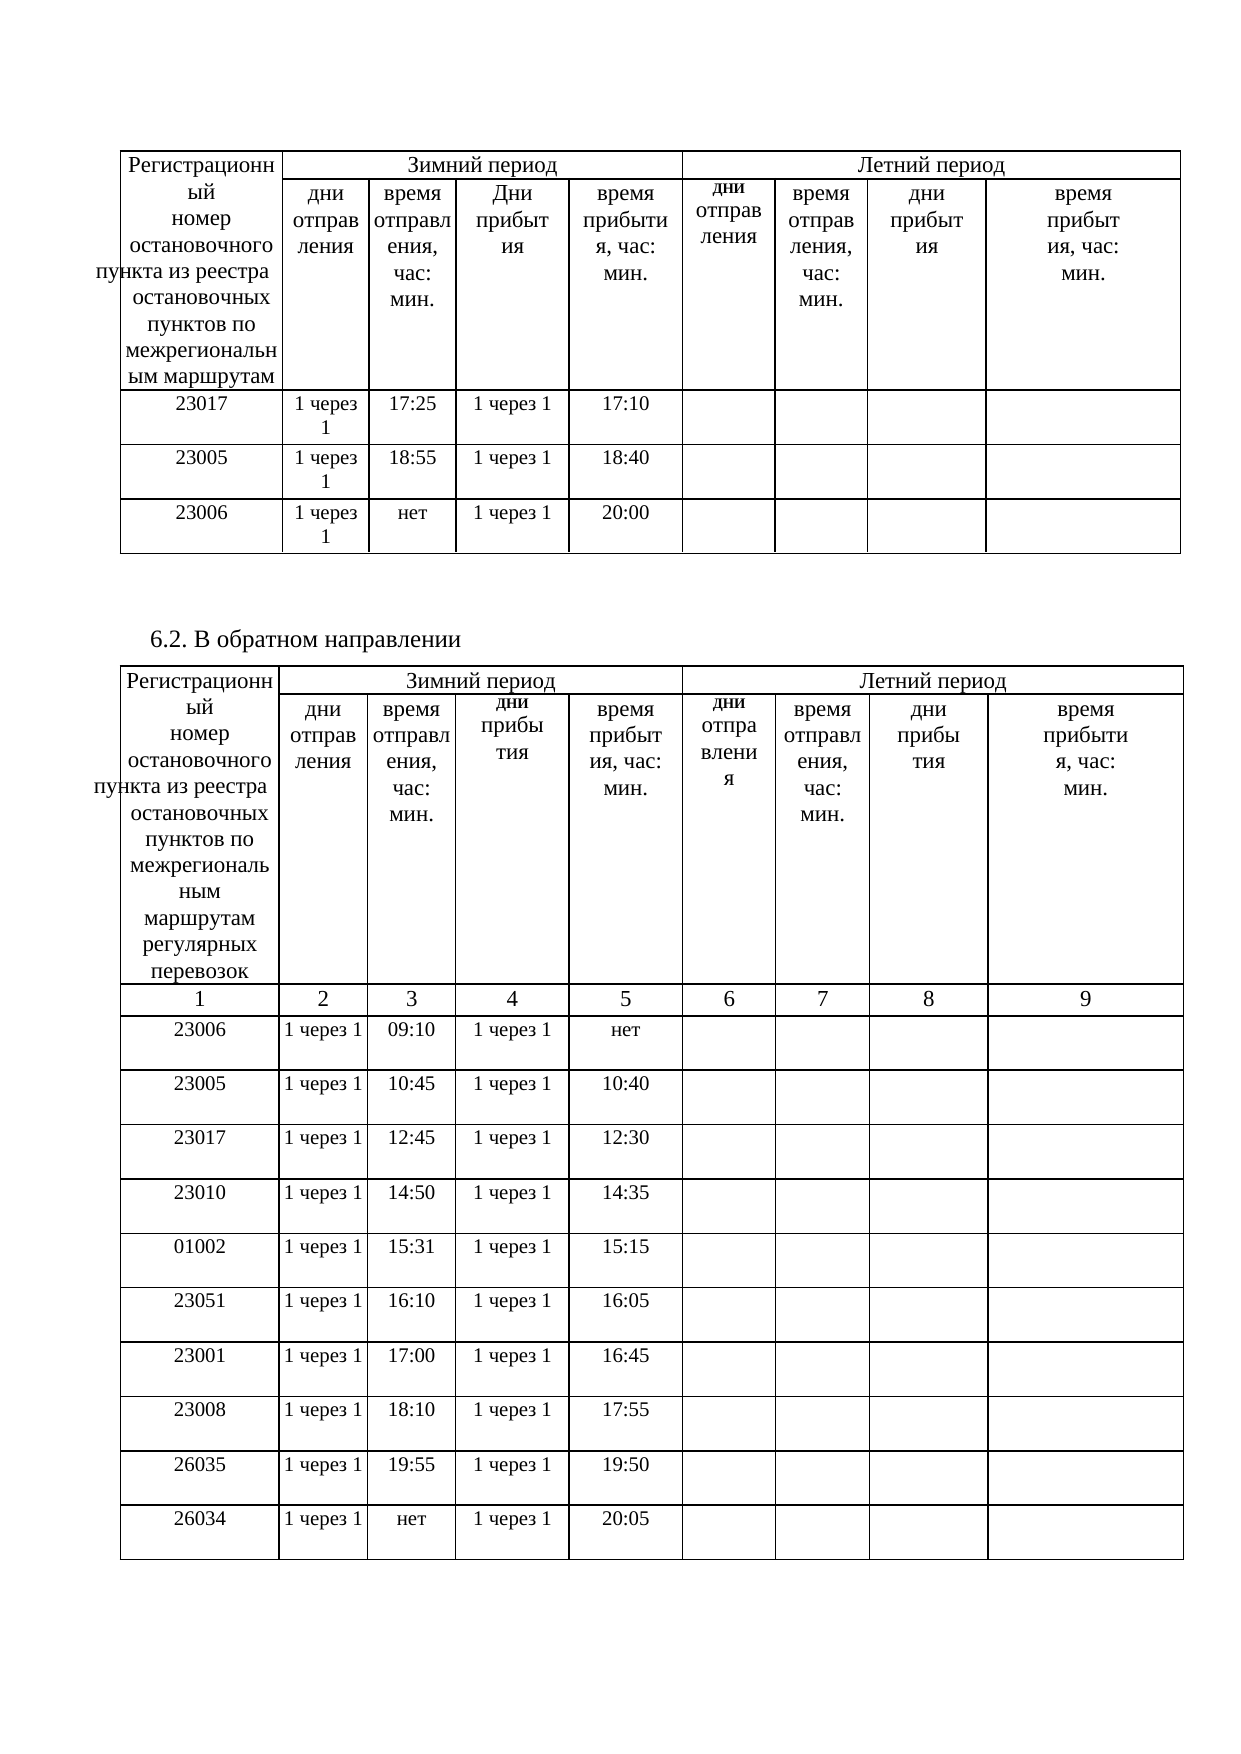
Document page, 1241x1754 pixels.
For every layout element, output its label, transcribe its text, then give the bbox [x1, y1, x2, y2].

table_cell время прибыт ия, час: мин. [987, 180, 1180, 389]
table_cell [989, 1506, 1183, 1559]
table_cell 16:10 [368, 1288, 455, 1341]
table_cell 5 [570, 985, 682, 1015]
table_cell 23051 [121, 1288, 278, 1341]
table_cell 1 через 1 [280, 1125, 367, 1178]
table_cell [989, 1234, 1183, 1287]
table_cell 23010 [121, 1180, 278, 1232]
table_cell время прибыти я, час: мин. [989, 695, 1183, 983]
table_cell 23017 [121, 391, 282, 444]
table_cell [776, 1234, 869, 1287]
table_cell 2 [280, 985, 367, 1015]
table_cell 12:45 [368, 1125, 455, 1178]
table_cell [870, 1288, 987, 1341]
table_cell 01002 [121, 1234, 278, 1287]
table_cell [868, 391, 985, 444]
table_cell [870, 1397, 987, 1450]
table_cell 14:35 [570, 1180, 682, 1232]
table_cell [870, 1234, 987, 1287]
table_cell [987, 391, 1180, 444]
table_cell 14:50 [368, 1180, 455, 1232]
table_cell [870, 1180, 987, 1232]
table_cell ДНИ отправ ления [683, 180, 774, 389]
table_cell [989, 1071, 1183, 1124]
table_cell 3 [368, 985, 455, 1015]
table_cell время прибыти я, час: мин. [570, 180, 682, 389]
table_cell [776, 391, 867, 444]
table_cell [989, 1125, 1183, 1178]
table_cell 1 через 1 [456, 1288, 568, 1341]
table_cell время отправ ления, час: мин. [776, 180, 867, 389]
table_cell [683, 1288, 775, 1341]
table_cell [989, 1288, 1183, 1341]
table_cell [989, 1397, 1183, 1450]
table_cell [776, 1071, 869, 1124]
table_cell [776, 445, 867, 498]
table_cell ДНИ отпра влени я [683, 695, 775, 983]
table_cell 8 [870, 985, 987, 1015]
table_cell 1 [121, 985, 278, 1015]
table_cell 17:10 [570, 391, 682, 444]
table_cell 15:15 [570, 1234, 682, 1287]
table_cell дни прибы тия [870, 695, 987, 983]
table_cell [683, 1125, 775, 1178]
table_cell 19:55 [368, 1452, 455, 1504]
table_cell [776, 1343, 869, 1396]
table_cell [868, 500, 985, 552]
table_header Летний период [683, 667, 1183, 693]
table_cell дни прибыт ия [868, 180, 985, 389]
table_cell время отправл ения, час: мин. [370, 180, 455, 389]
table_cell [776, 1506, 869, 1559]
table_cell 1 через 1 [456, 1452, 568, 1504]
table_cell 20:05 [570, 1506, 682, 1559]
table_cell [989, 1017, 1183, 1069]
table_cell 1 через 1 [280, 1017, 367, 1069]
table_header Зимний период [280, 667, 682, 693]
table_cell 1 через 1 [457, 391, 568, 444]
table_cell [989, 1343, 1183, 1396]
table_cell 15:31 [368, 1234, 455, 1287]
table_header Зимний период [283, 152, 682, 178]
table_cell [989, 1180, 1183, 1232]
table_cell 17:55 [570, 1397, 682, 1450]
table_cell [868, 445, 985, 498]
table_cell [683, 1343, 775, 1396]
table_cell 1 через 1 [283, 391, 368, 444]
table_cell 18:55 [370, 445, 455, 498]
table_cell 1 через 1 [280, 1234, 367, 1287]
table_cell 6 [683, 985, 775, 1015]
table_cell нет [370, 500, 455, 552]
table_cell 1 через 1 [283, 445, 368, 498]
table_cell [776, 1125, 869, 1178]
table_cell 17:00 [368, 1343, 455, 1396]
table_cell [987, 500, 1180, 552]
table_cell 26034 [121, 1506, 278, 1559]
table_cell 16:45 [570, 1343, 682, 1396]
table_cell 26035 [121, 1452, 278, 1504]
table_cell нет [368, 1506, 455, 1559]
table_cell 1 через 1 [456, 1343, 568, 1396]
table_cell [987, 445, 1180, 498]
table_cell [683, 1017, 775, 1069]
table_cell [870, 1452, 987, 1504]
table_cell 4 [456, 985, 568, 1015]
table_cell 1 через 1 [456, 1506, 568, 1559]
table_cell [776, 1180, 869, 1232]
table_cell 23006 [121, 1017, 278, 1069]
table_cell 1 через 1 [280, 1452, 367, 1504]
table_cell [870, 1017, 987, 1069]
table_cell 1 через 1 [456, 1397, 568, 1450]
table_cell [776, 1397, 869, 1450]
table_cell 1 через 1 [280, 1506, 367, 1559]
table_cell 23017 [121, 1125, 278, 1178]
table_cell 1 через 1 [456, 1125, 568, 1178]
table_cell [989, 1452, 1183, 1504]
table_header Регистрационный номер остановочного пункта из реестра остановочных пунктов по межрегиональным маршрутам регулярных перевозок [121, 667, 278, 983]
text 6.2. В обратном направлении [150, 624, 1090, 653]
table_cell ДНИ прибы тия [456, 695, 568, 983]
table_cell [683, 445, 774, 498]
table_cell [683, 500, 774, 552]
table_cell Дни прибыт ия [457, 180, 568, 389]
table_cell время отправл ения, час: мин. [368, 695, 455, 983]
table_cell дни отправ ления [280, 695, 367, 983]
table_cell нет [570, 1017, 682, 1069]
table_cell 1 через 1 [456, 1180, 568, 1232]
table_cell [776, 1017, 869, 1069]
table_cell 16:05 [570, 1288, 682, 1341]
table_cell [870, 1125, 987, 1178]
table_cell [683, 1180, 775, 1232]
table_cell 10:40 [570, 1071, 682, 1124]
table_cell 9 [989, 985, 1183, 1015]
table_cell 1 через 1 [280, 1180, 367, 1232]
table_cell 1 через 1 [280, 1343, 367, 1396]
table_cell 23005 [121, 1071, 278, 1124]
table_header Летний период [683, 152, 1180, 178]
table_cell [870, 1506, 987, 1559]
table_cell 1 через 1 [280, 1397, 367, 1450]
table_cell [776, 500, 867, 552]
table_cell 10:45 [368, 1071, 455, 1124]
table_cell время отправл ения, час: мин. [776, 695, 869, 983]
table_cell 1 через 1 [280, 1071, 367, 1124]
table_cell [683, 1234, 775, 1287]
table_cell 23008 [121, 1397, 278, 1450]
table_cell 1 через 1 [456, 1234, 568, 1287]
table_cell 1 через 1 [457, 445, 568, 498]
table_cell 23006 [121, 500, 282, 552]
table_cell [683, 1506, 775, 1559]
table_cell [870, 1071, 987, 1124]
table_cell 7 [776, 985, 869, 1015]
table_cell [776, 1288, 869, 1341]
table_cell [683, 1452, 775, 1504]
table_cell 23001 [121, 1343, 278, 1396]
table_cell дни отправ ления [283, 180, 368, 389]
table_cell 18:40 [570, 445, 682, 498]
table_cell 1 через 1 [456, 1071, 568, 1124]
table_cell 18:10 [368, 1397, 455, 1450]
table_cell 1 через 1 [283, 500, 368, 552]
table_cell время прибыт ия, час: мин. [570, 695, 682, 983]
table_cell [870, 1343, 987, 1396]
table_cell 23005 [121, 445, 282, 498]
table_cell [683, 1397, 775, 1450]
table_cell 1 через 1 [457, 500, 568, 552]
table_cell [683, 391, 774, 444]
table_cell 17:25 [370, 391, 455, 444]
table_cell 1 через 1 [456, 1017, 568, 1069]
table_cell [683, 1071, 775, 1124]
table_cell 19:50 [570, 1452, 682, 1504]
table_cell 09:10 [368, 1017, 455, 1069]
table_cell 1 через 1 [280, 1288, 367, 1341]
table_cell [776, 1452, 869, 1504]
table_cell 12:30 [570, 1125, 682, 1178]
table_header Регистрационный номер остановочного пункта из реестра остановочных пунктов по межрегиональным маршрутам регулярных перевозок [121, 152, 282, 389]
table_cell 20:00 [570, 500, 682, 552]
